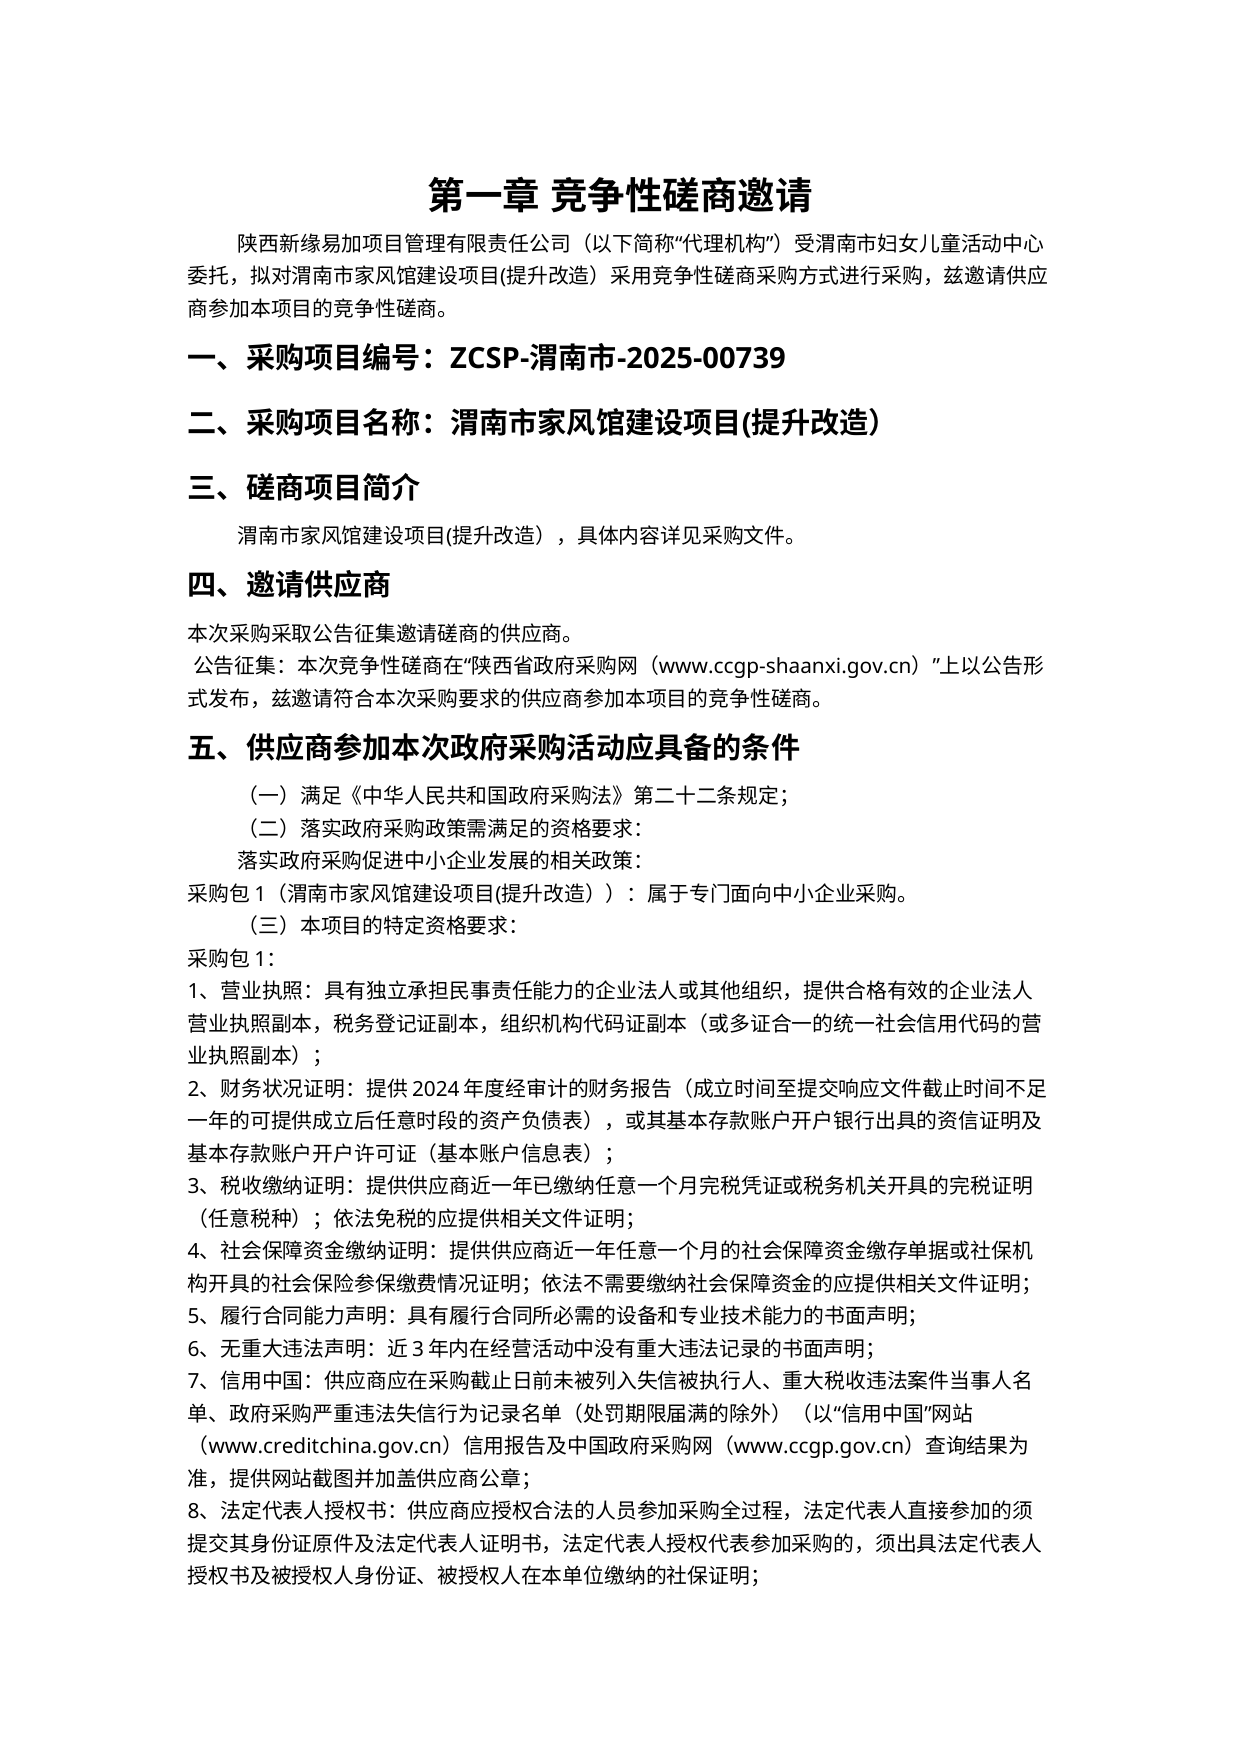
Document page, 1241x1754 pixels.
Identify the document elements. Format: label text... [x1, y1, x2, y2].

text 落实政府采购促进中小企业发展的相关政策： [187, 844, 1053, 877]
text 3、税收缴纳证明：提供供应商近一年已缴纳任意一个月完税凭证或税务机关开具的完税证明（任意税种）；依法免税的应提供相关文件证明； [187, 1169, 1053, 1234]
text （三）本项目的特定资格要求： [187, 909, 1053, 942]
text 6、无重大违法声明：近3年内在经营活动中没有重大违法记录的书面声明； [187, 1332, 1053, 1364]
text 四、邀请供应商 [187, 552, 1053, 617]
text 2、财务状况证明：提供2024年度经审计的财务报告（成立时间至提交响应文件截止时间不足一年的可提供成立后任意时段的资产负债表），或其基本存款账户开户银行出具的资信证明及基本存款账户开户许可证（基本账户信息表）； [187, 1072, 1053, 1169]
text 采购包1（渭南市家风馆建设项目(提升改造））：属于专门面向中小企业采购。 [187, 877, 1053, 909]
text （一）满足《中华人民共和国政府采购法》第二十二条规定； [187, 779, 1053, 812]
text 1、营业执照：具有独立承担民事责任能力的企业法人或其他组织，提供合格有效的企业法人营业执照副本，税务登记证副本，组织机构代码证副本（或多证合一的统一社会信用代码的营业执照副本）； [187, 974, 1053, 1072]
text 三、磋商项目简介 [187, 454, 1053, 519]
text 渭南市家风馆建设项目(提升改造），具体内容详见采购文件。 [187, 519, 1053, 552]
text 5、履行合同能力声明：具有履行合同所必需的设备和专业技术能力的书面声明； [187, 1299, 1053, 1332]
text 8、法定代表人授权书：供应商应授权合法的人员参加采购全过程，法定代表人直接参加的须提交其身份证原件及法定代表人证明书，法定代表人授权代表参加采购的，须出具法定代表人授权书及被授权人身份证、被授权人在本单位缴纳的社保证明； [187, 1494, 1053, 1592]
text 五、供应商参加本次政府采购活动应具备的条件 [187, 714, 1053, 779]
text 公告征集：本次竞争性磋商在“陕西省政府采购网（www.ccgp-shaanxi.gov.cn）”上以公告形式发布，兹邀请符合本次采购要求的供应商参加本项目的竞争性磋商。 [187, 649, 1053, 714]
text （二）落实政府采购政策需满足的资格要求： [187, 812, 1053, 844]
text 陕西新缘易加项目管理有限责任公司（以下简称“代理机构”）受渭南市妇女儿童活动中心委托，拟对渭南市家风馆建设项目(提升改造）采用竞争性磋商采购方式进行采购，兹邀请供应商参加本项目的竞争性磋商。 [187, 227, 1053, 324]
text 7、信用中国：供应商应在采购截止日前未被列入失信被执行人、重大税收违法案件当事人名单、政府采购严重违法失信行为记录名单（处罚期限届满的除外）（以“信用中国”网站（www.creditchina.gov.cn）信用报告及中国政府采购网（www.ccgp.gov.cn）查询结果为准，提供网站截图并加盖供应商公章； [187, 1364, 1053, 1494]
text 采购包1： [187, 942, 1053, 974]
text 4、社会保障资金缴纳证明：提供供应商近一年任意一个月的社会保障资金缴存单据或社保机构开具的社会保险参保缴费情况证明；依法不需要缴纳社会保障资金的应提供相关文件证明； [187, 1234, 1053, 1299]
text 二、采购项目名称：渭南市家风馆建设项目(提升改造） [187, 389, 1053, 454]
text 第一章 竞争性磋商邀请 [187, 162, 1053, 227]
text 一、采购项目编号：ZCSP-渭南市-2025-00739 [187, 324, 1053, 389]
text 本次采购采取公告征集邀请磋商的供应商。 [187, 617, 1053, 649]
